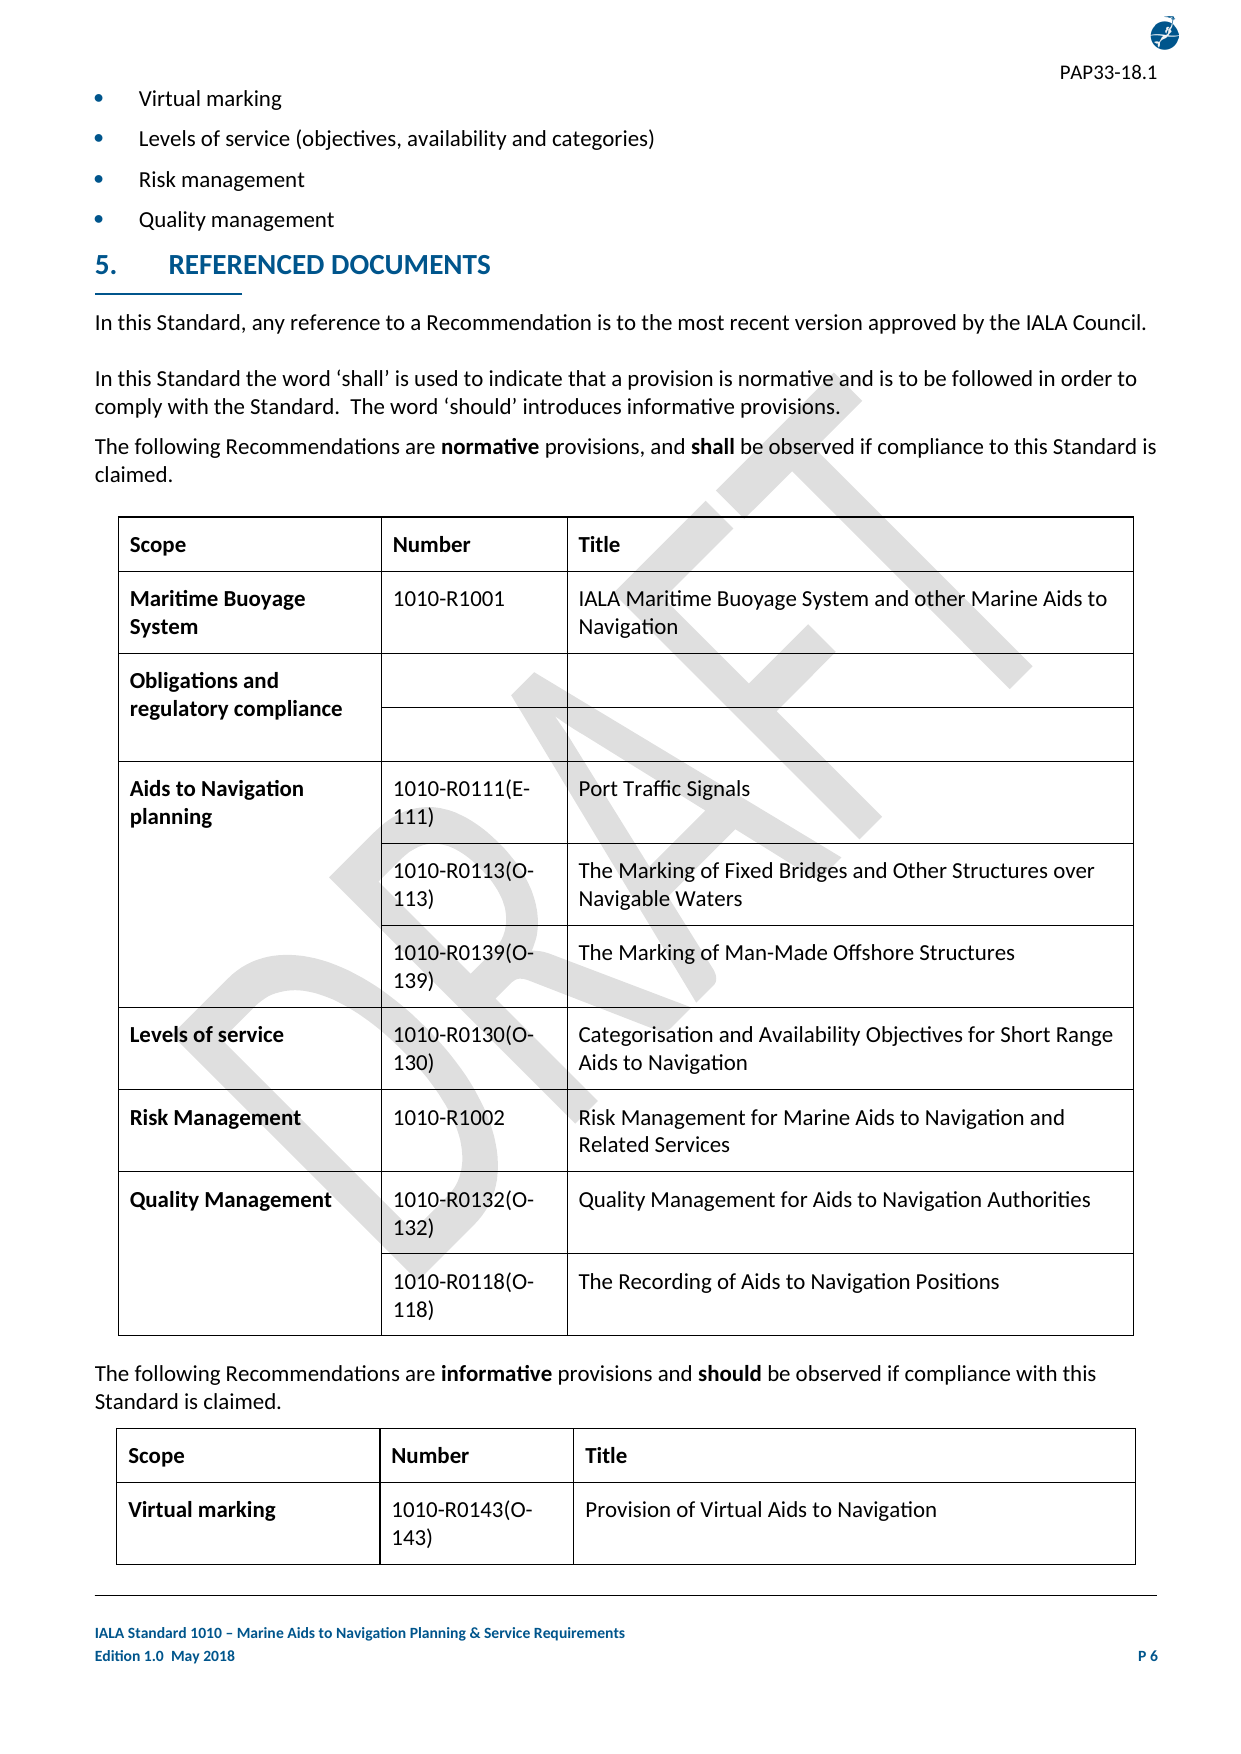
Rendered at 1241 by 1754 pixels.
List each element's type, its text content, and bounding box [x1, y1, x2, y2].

table_cell Virtual marking [117, 1483, 379, 1564]
table_cell Quality Management for Aids to Navigation Authorities [568, 1172, 1133, 1253]
table_cell Obligations and regulatory compliance [119, 654, 381, 761]
text The following Recommendations are informative provisions and should be observed if compliance with this Standard is claimed. [94, 1359, 1157, 1415]
table_cell 1010-R1001 [382, 572, 567, 653]
table_header Number [381, 1429, 573, 1482]
table_cell IALA Maritime Buoyage System and other Marine Aids to Navigation [568, 572, 1133, 653]
text Levels of service (objectives, availability and categories) [94, 124, 1157, 153]
table_header Number [382, 518, 567, 571]
table_cell [568, 708, 1133, 761]
table_cell 1010-R0118(O-118) [382, 1254, 567, 1335]
text The following Recommendations are normative provisions, and shall be observed if compliance to this Standard is claimed. [94, 432, 1157, 488]
text In this Standard the word ‘shall’ is used to indicate that a provision is normative and is to be followed in order to comply with the Standard. The word ‘should’ introduces informative provisions. [94, 364, 1157, 420]
table_cell Categorisation and Availability Objectives for Short Range Aids to Navigation [568, 1008, 1133, 1089]
table_cell [382, 654, 567, 707]
table_header Title [574, 1429, 1135, 1482]
table_cell Risk Management [119, 1090, 381, 1171]
table_header Scope [117, 1429, 379, 1482]
table_cell Levels of service [119, 1008, 381, 1089]
table_cell 1010-R0130(O-130) [382, 1008, 567, 1089]
table_header Title [568, 518, 1133, 571]
table_cell Provision of Virtual Aids to Navigation [574, 1483, 1135, 1564]
table_cell Risk Management for Marine Aids to Navigation and Related Services [568, 1090, 1133, 1171]
table_cell The Marking of Man-Made Offshore Structures [568, 926, 1133, 1007]
table_cell [568, 654, 1133, 707]
table_cell Maritime Buoyage System [119, 572, 381, 653]
table_cell 1010-R0139(O-139) [382, 926, 567, 1007]
table_cell Quality Management [119, 1172, 381, 1335]
table_cell Aids to Navigation planning [119, 762, 381, 1007]
table_cell Port Traffic Signals [568, 762, 1133, 843]
picture [1119, 0, 1238, 85]
table_header Scope [119, 518, 381, 571]
table_cell 1010-R0113(O-113) [382, 844, 567, 925]
table_cell 1010-R0111(E-111) [382, 762, 567, 843]
text Virtual marking [94, 84, 1157, 112]
text Quality management [94, 206, 1157, 234]
table_cell The Marking of Fixed Bridges and Other Structures over Navigable Waters [568, 844, 1133, 925]
table_cell [382, 708, 567, 761]
text Risk management [94, 165, 1157, 193]
table_cell 1010-R0132(O-132) [382, 1172, 567, 1253]
subtitle REFERENCED DOCUMENTS [94, 246, 1157, 282]
table_cell The Recording of Aids to Navigation Positions [568, 1254, 1133, 1335]
table_cell 1010-R0143(O-143) [381, 1483, 573, 1564]
table_cell 1010-R1002 [382, 1090, 567, 1171]
text In this Standard, any reference to a Recommendation is to the most recent version approved by the IALA Council. [94, 308, 1157, 336]
